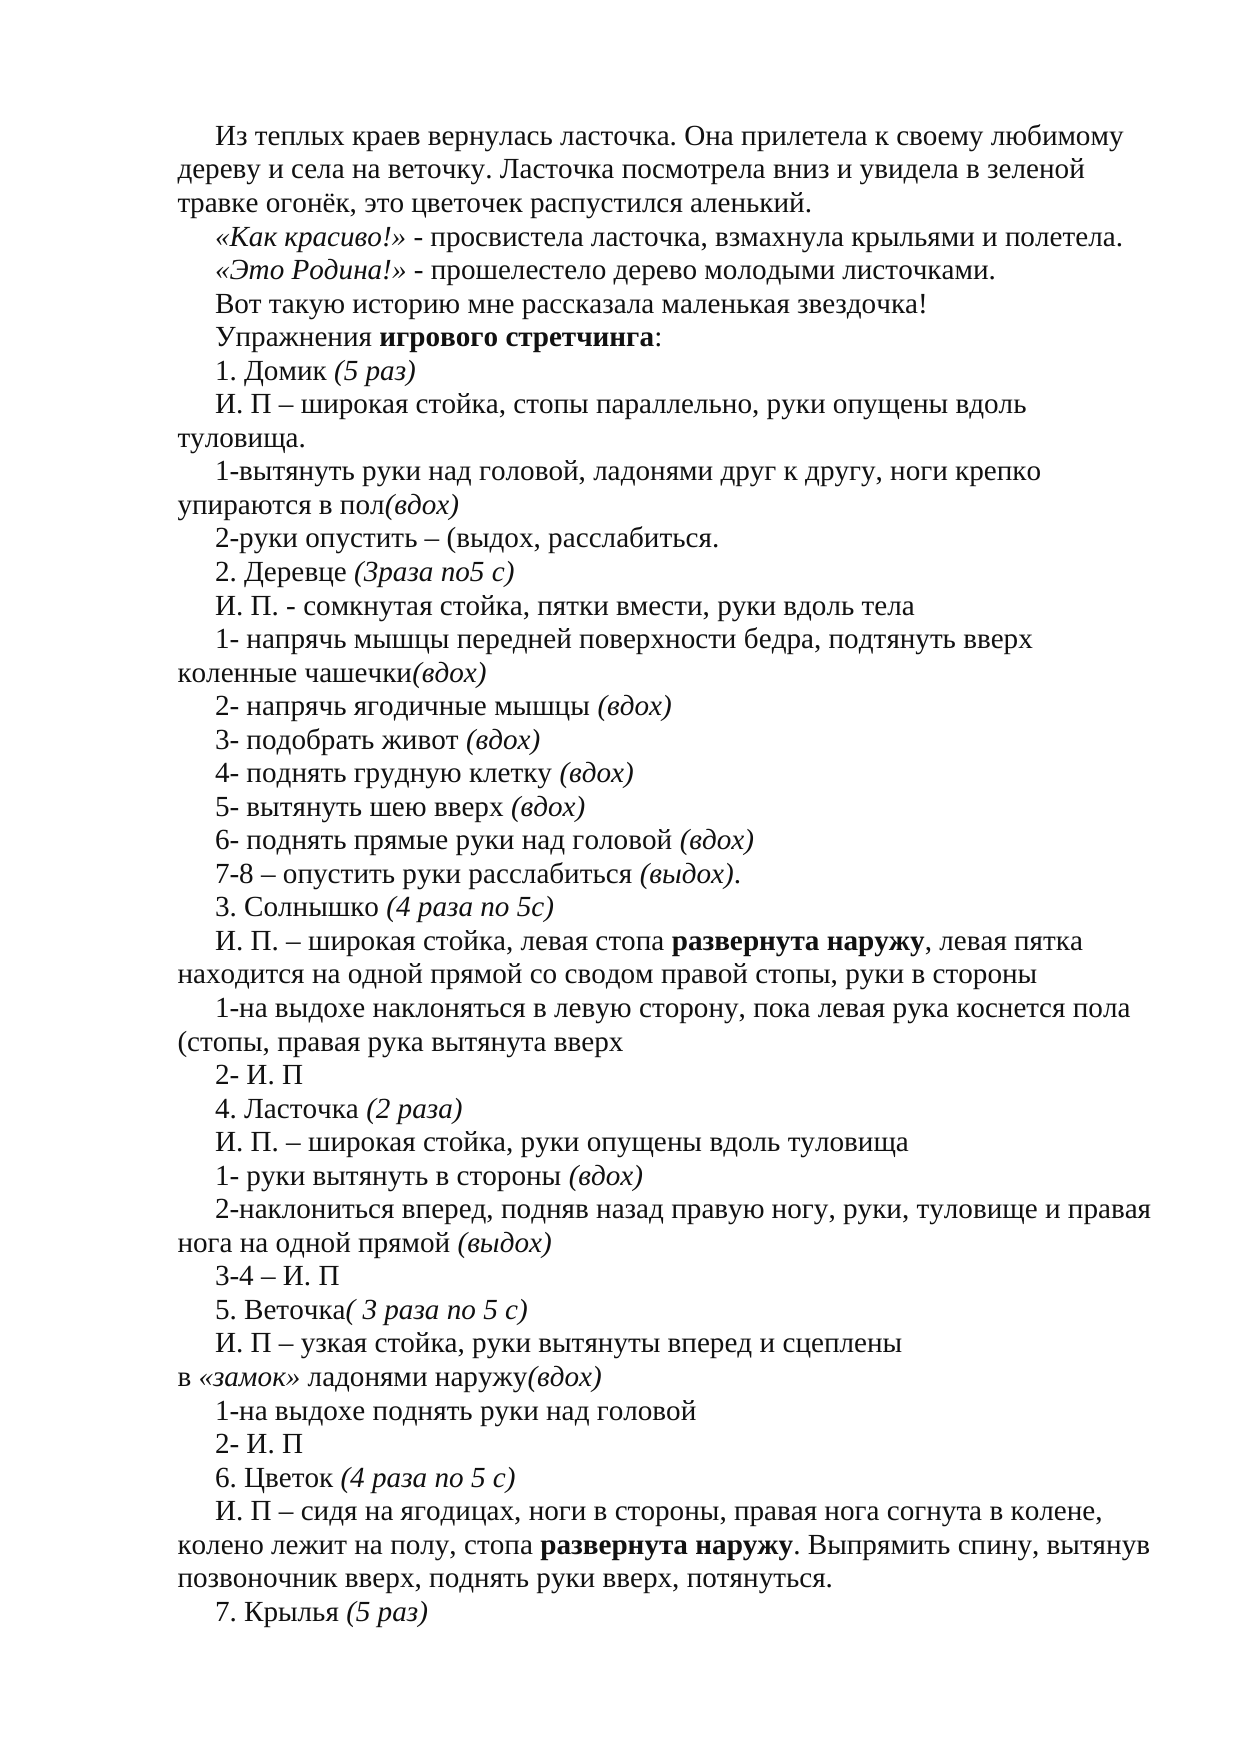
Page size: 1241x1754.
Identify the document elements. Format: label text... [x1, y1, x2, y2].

text 7-8 – опустить руки расслабиться (выдох). [177, 856, 1152, 889]
text 1-на выдохе поднять руки над головой [177, 1393, 1152, 1426]
text 2-наклониться вперед, подняв назад правую ногу, руки, туловище и правая нога на одной прямой (выдох) [177, 1191, 1152, 1258]
text И. П. – широкая стойка, левая стопа развернута наружу, левая пятка находится на одной прямой со сводом правой стопы, руки в стороны [177, 923, 1152, 990]
text И. П. – широкая стойка, руки опущены вдоль туловища [177, 1124, 1152, 1158]
text Упражнения игрового стретчинга: [177, 319, 1152, 353]
text 4. Ласточка (2 раза) [177, 1091, 1152, 1124]
text 2-руки опустить – (выдох, расслабиться. [177, 521, 1152, 554]
text 7. Крылья (5 раз) [177, 1594, 1152, 1627]
text 3- подобрать живот (вдох) [177, 722, 1152, 755]
text 2- И. П [177, 1057, 1152, 1091]
text «Это Родина!» - прошелестело дерево молодыми листочками. [177, 252, 1152, 286]
text 1- руки вытянуть в стороны (вдох) [177, 1158, 1152, 1191]
text И. П. - сомкнутая стойка, пятки вмести, руки вдоль тела [177, 588, 1152, 621]
text 2- И. П [177, 1426, 1152, 1460]
text «Как красиво!» - просвистела ласточка, взмахнула крыльями и полетела. [177, 219, 1152, 252]
text 5. Веточка( 3 раза по 5 с) [177, 1292, 1152, 1326]
text 2. Деревце (3раза по5 с) [177, 554, 1152, 588]
text 2- напрячь ягодичные мышцы (вдох) [177, 688, 1152, 722]
text 3. Солнышко (4 раза по 5с) [177, 889, 1152, 923]
text И. П – широкая стойка, стопы параллельно, руки опущены вдоль туловища. [177, 386, 1152, 453]
text 1. Домик (5 раз) [177, 353, 1152, 386]
text 6- поднять прямые руки над головой (вдох) [177, 822, 1152, 856]
text Вот такую историю мне рассказала маленькая звездочка! [177, 286, 1152, 319]
text 6. Цветок (4 раза по 5 с) [177, 1460, 1152, 1493]
text 5- вытянуть шею вверх (вдох) [177, 789, 1152, 822]
text И. П – сидя на ягодицах, ноги в стороны, правая нога согнута в колене, колено лежит на полу, стопа развернута наружу. Выпрямить спину, вытянув позвоночник вверх, поднять руки вверх, потянуться. [177, 1493, 1152, 1594]
text Из теплых краев вернулась ласточка. Она прилетела к своему любимому дереву и села на веточку. Ласточка посмотрела вниз и увидела в зеленой травке огонёк, это цветочек распустился аленький. [177, 118, 1152, 219]
text 1- напрячь мышцы передней поверхности бедра, подтянуть вверх коленные чашечки(вдох) [177, 621, 1152, 688]
text 1-на выдохе наклоняться в левую сторону, пока левая рука коснется пола (стопы, правая рука вытянута вверх [177, 990, 1152, 1057]
text 3-4 – И. П [177, 1258, 1152, 1292]
text 4- поднять грудную клетку (вдох) [177, 755, 1152, 789]
text 1-вытянуть руки над головой, ладонями друг к другу, ноги крепко упираются в пол(вдох) [177, 453, 1152, 521]
text И. П – узкая стойка, руки вытянуты вперед и сцеплены в «замок» ладонями наружу(вдох) [177, 1326, 1152, 1393]
